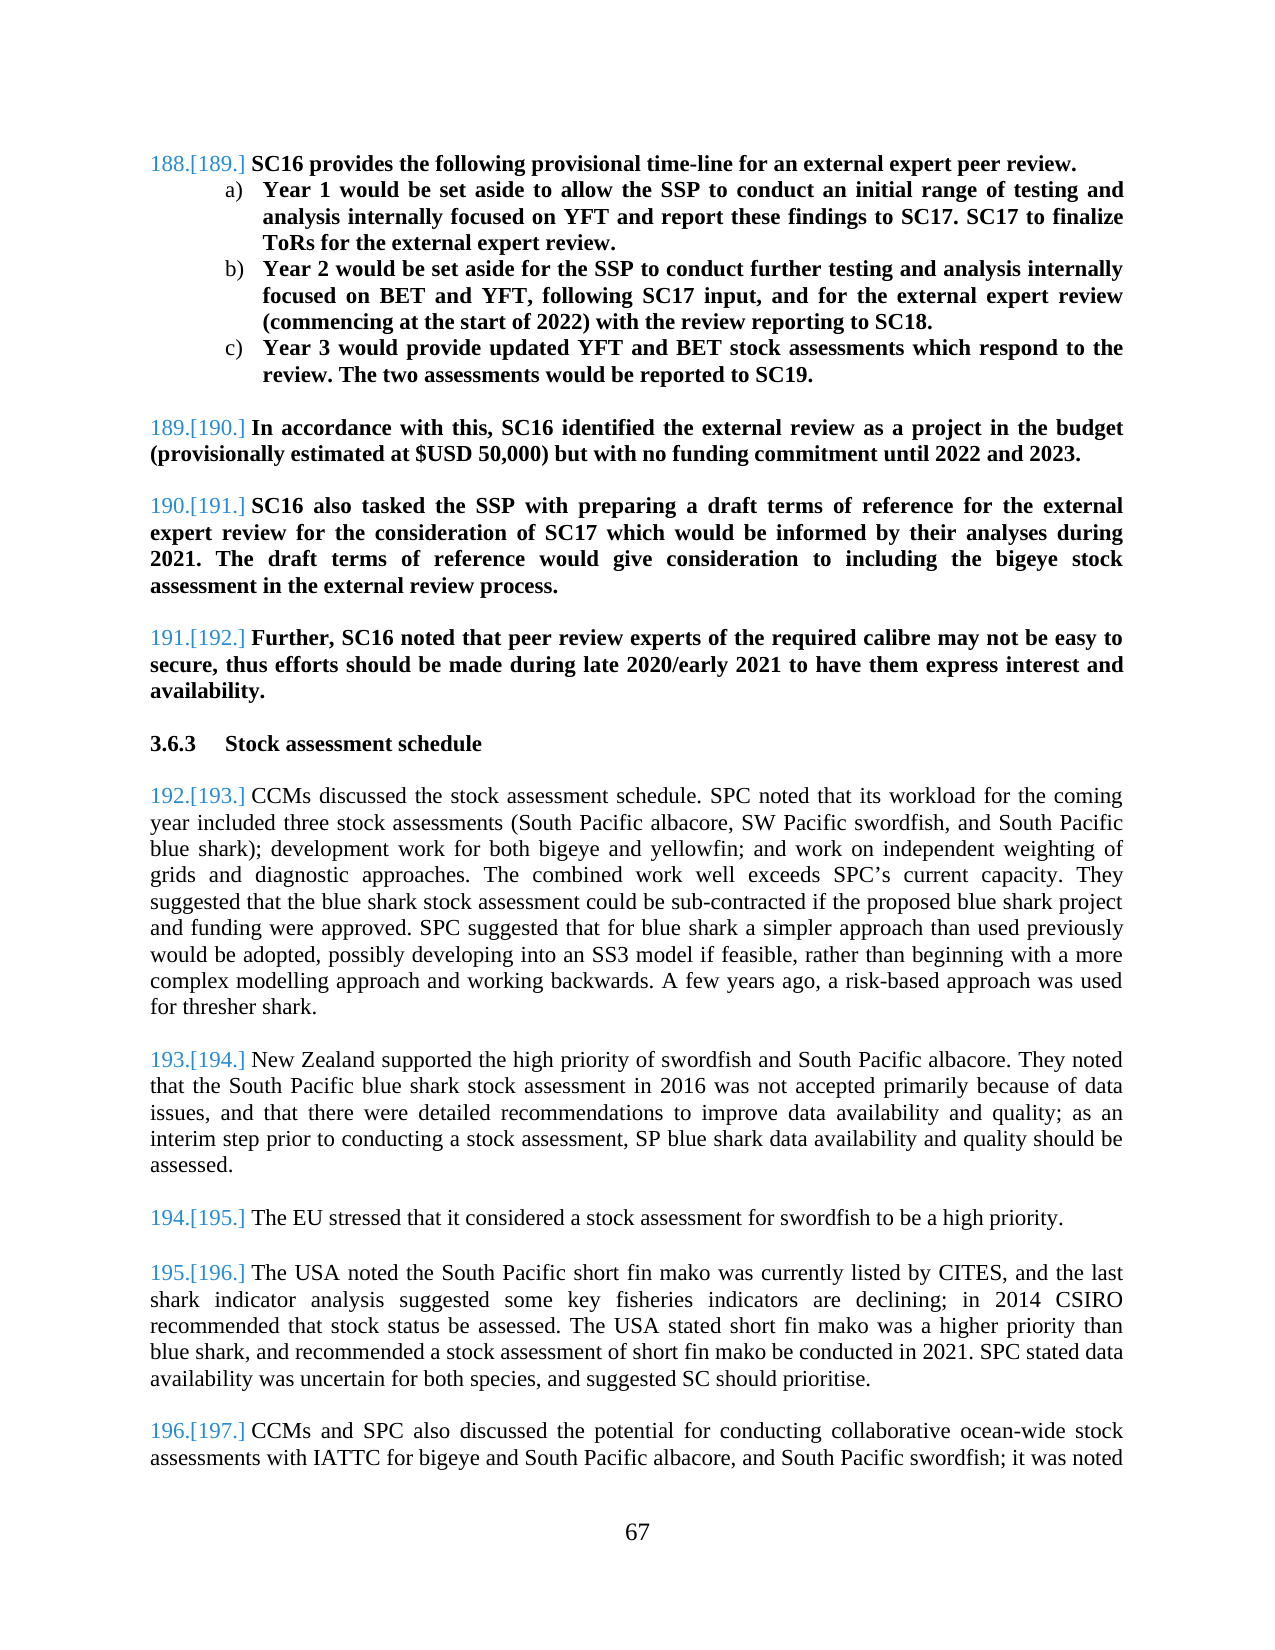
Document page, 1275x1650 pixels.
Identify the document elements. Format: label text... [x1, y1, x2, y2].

list Year 1 would be set aside to allow the SSP to conduct an initial range of testing and analysis internally focused on YFT and report these findings to SC17. SC17 to finalize ToRs for the external expert review. [225, 176, 1125, 255]
list In accordance with this, SC16 identified the external review as a project in the budget (provisionally estimated at $USD 50,000) but with no funding commitment until 2022 and 2023. [150, 413, 1125, 466]
list New Zealand supported the high priority of swordfish and South Pacific albacore. They noted that the South Pacific blue shark stock assessment in 2016 was not accepted primarily because of data issues, and that there were detailed recommendations to improve data availability and quality; as an interim step prior to conducting a stock assessment, SP blue shark data availability and quality should be assessed. [150, 1046, 1125, 1178]
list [150, 1417, 1125, 1470]
list The EU stressed that it considered a stock assessment for swordfish to be a high priority. [150, 1204, 1125, 1231]
list Year 3 would provide updated YFT and BET stock assessments which respond to the review. The two assessments would be reported to SC19. [225, 334, 1125, 387]
list SC16 provides the following provisional time-line for an external expert peer review. [150, 150, 1125, 176]
list Further, SC16 noted that peer review experts of the required calibre may not be easy to secure, thus efforts should be made during late 2020/early 2021 to have them express interest and availability. [150, 624, 1125, 703]
list SC16 also tasked the SSP with preparing a draft terms of reference for the external expert review for the consideration of SC17 which would be informed by their analyses during 2021. The draft terms of reference would give consideration to including the bigeye stock assessment in the external review process. [150, 493, 1125, 598]
list The USA noted the South Pacific short fin mako was currently listed by CITES, and the last shark indicator analysis suggested some key fisheries indicators are declining; in 2014 CSIRO recommended that stock status be assessed. The USA stated short fin mako was a higher priority than blue shark, and recommended a stock assessment of short fin mako be conducted in 2021. SPC stated data availability was uncertain for both species, and suggested SC should prioritise. [150, 1259, 1125, 1391]
list Year 2 would be set aside for the SSP to conduct further testing and analysis internally focused on BET and YFT, following SC17 input, and for the external expert review (commencing at the start of 2022) with the review reporting to SC18. [225, 255, 1125, 334]
list CCMs discussed the stock assessment schedule. SPC noted that its workload for the coming year included three stock assessments (South Pacific albacore, SW Pacific swordfish, and South Pacific blue shark); development work for both bigeye and yellowfin; and work on independent weighting of grids and diagnostic approaches. The combined work well exceeds SPC’s current capacity. They suggested that the blue shark stock assessment could be sub-contracted if the proposed blue shark project and funding were approved. SPC suggested that for blue shark a simpler approach than used previously would be adopted, possibly developing into an SS3 model if feasible, rather than beginning with a more complex modelling approach and working backwards. A few years ago, a risk-based approach was used for thresher shark. [150, 782, 1125, 1020]
text 3.6.3 Stock assessment schedule [150, 730, 1125, 756]
